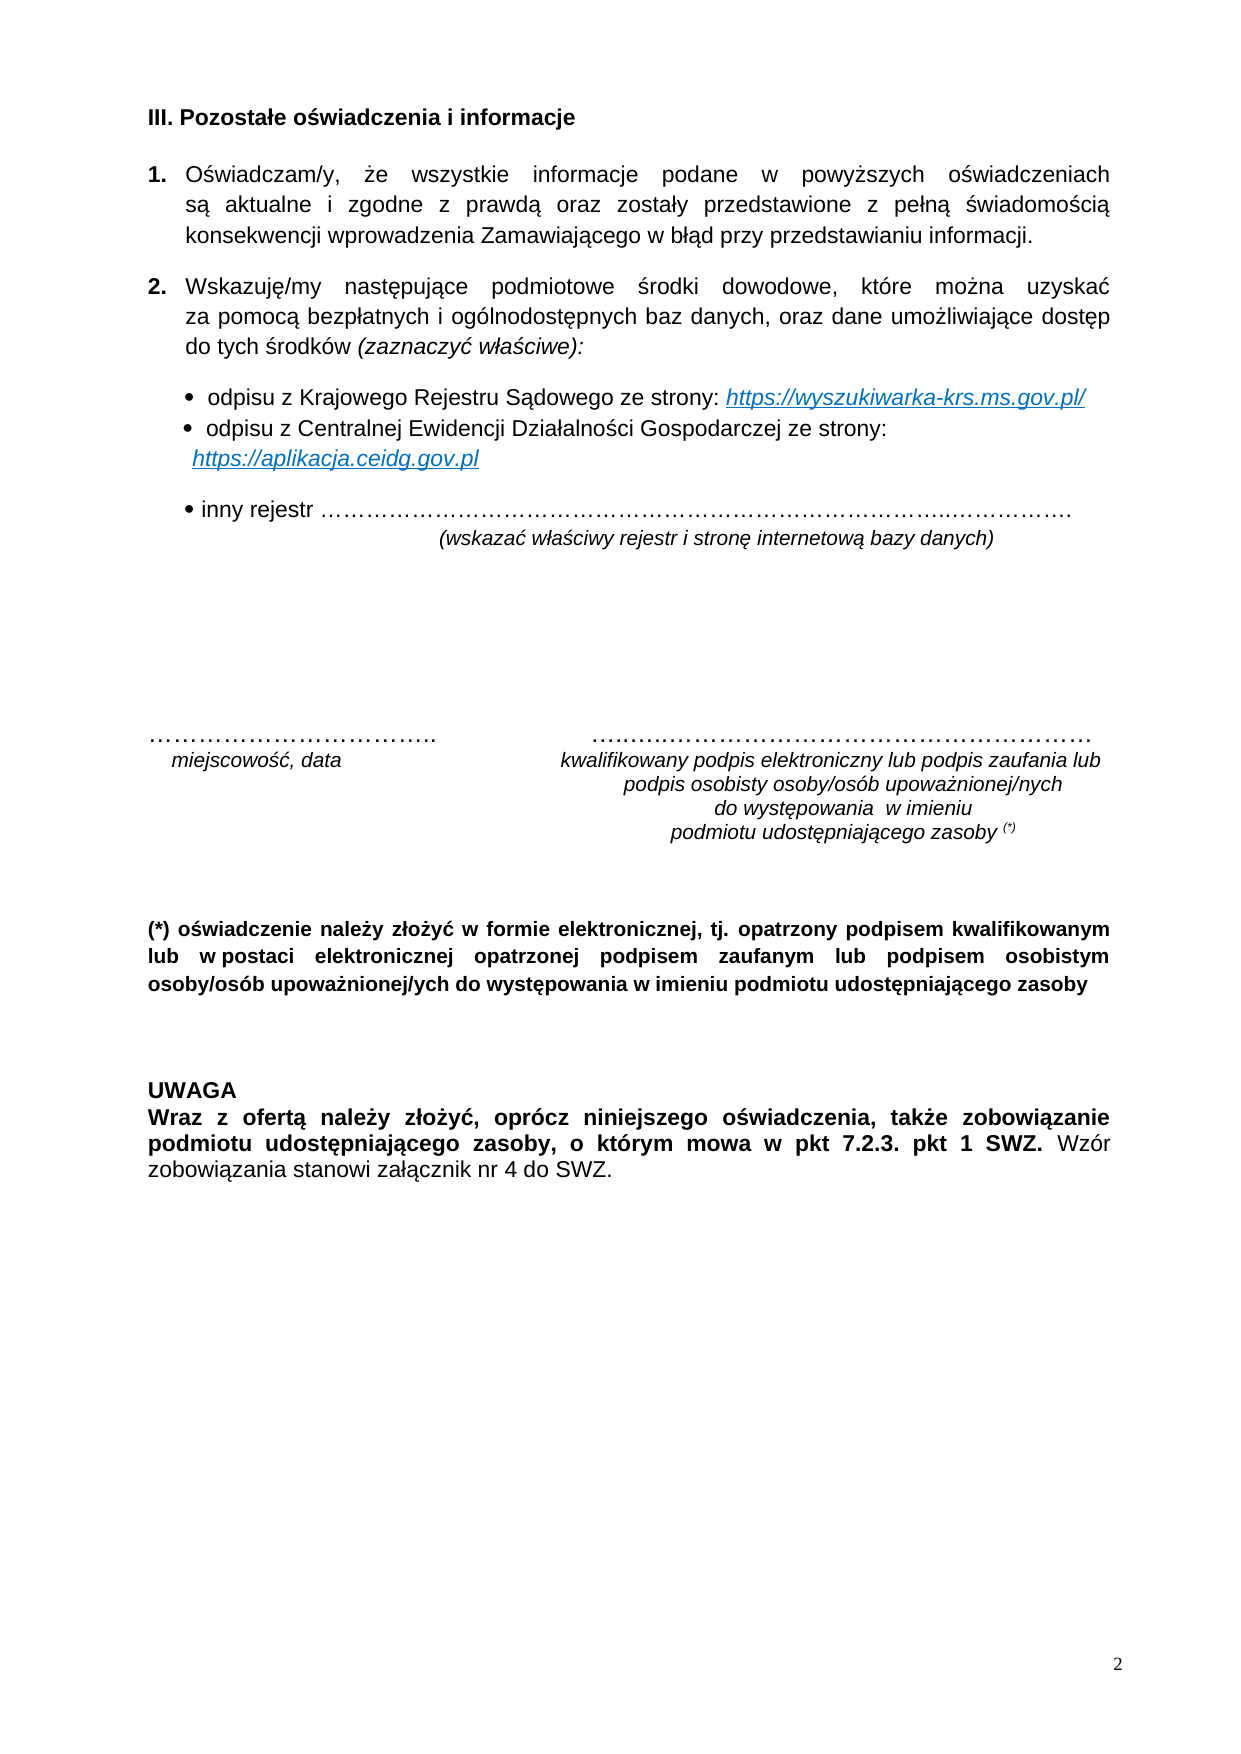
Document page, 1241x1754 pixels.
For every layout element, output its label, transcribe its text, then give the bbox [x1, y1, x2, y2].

text …………………………….. …..…..…………………………………………… [148, 719, 1110, 748]
text Wraz z ofertą należy złożyć, oprócz niniejszego oświadczenia, także zobowiązanie podmiotu udostępniającego zasoby, o którym mowa w pkt 7.2.3. pkt 1 SWZ. Wzór zobowiązania stanowi załącznik nr 4 do SWZ. [148, 1103, 1110, 1183]
list (wskazać właściwy rejestr i stronę internetową bazy danych) [185, 526, 1110, 550]
list Oświadczam/y, że wszystkie informacje podane w powyższych oświadczeniach są aktualne i zgodne z prawdą oraz zostały przedstawione z pełną świadomością konsekwencji wprowadzenia Zamawiającego w błąd przy przedstawianiu informacji. [148, 161, 1110, 248]
text UWAGA [148, 1077, 1110, 1103]
list inny rejestr ………………………………………………………………………..……………. [185, 496, 1110, 522]
text (*) oświadczenie należy złożyć w formie elektronicznej, tj. opatrzony podpisem kwalifikowanym lub w postaci elektronicznej opatrzonej podpisem zaufanym lub podpisem osobistym osoby/osób upoważnionej/ych do występowania w imieniu podmiotu udostępniającego zasoby [148, 916, 1110, 995]
list odpisu z Krajowego Rejestru Sądowego ze strony: https://wyszukiwarka-krs.ms.gov.pl/ [185, 384, 1110, 411]
list Wskazuję/my następujące podmiotowe środki dowodowe, które można uzyskać za pomocą bezpłatnych i ogólnodostępnych baz danych, oraz dane umożliwiające dostęp do tych środków (zaznaczyć właściwe): [148, 273, 1110, 359]
text III. Pozostałe oświadczenia i informacje [148, 103, 1110, 130]
text odpisu z Centralnej Ewidencji Działalności Gospodarczej ze strony: https://aplikacja.ceidg.gov.pl [177, 414, 1110, 471]
text miejscowość, data kwalifikowany podpis elektroniczny lub podpis zaufania lub podpis osobisty osoby/osób upoważnionej/nych do występowania w imieniu podmiotu udostępniającego zasoby (*) [163, 748, 1110, 844]
